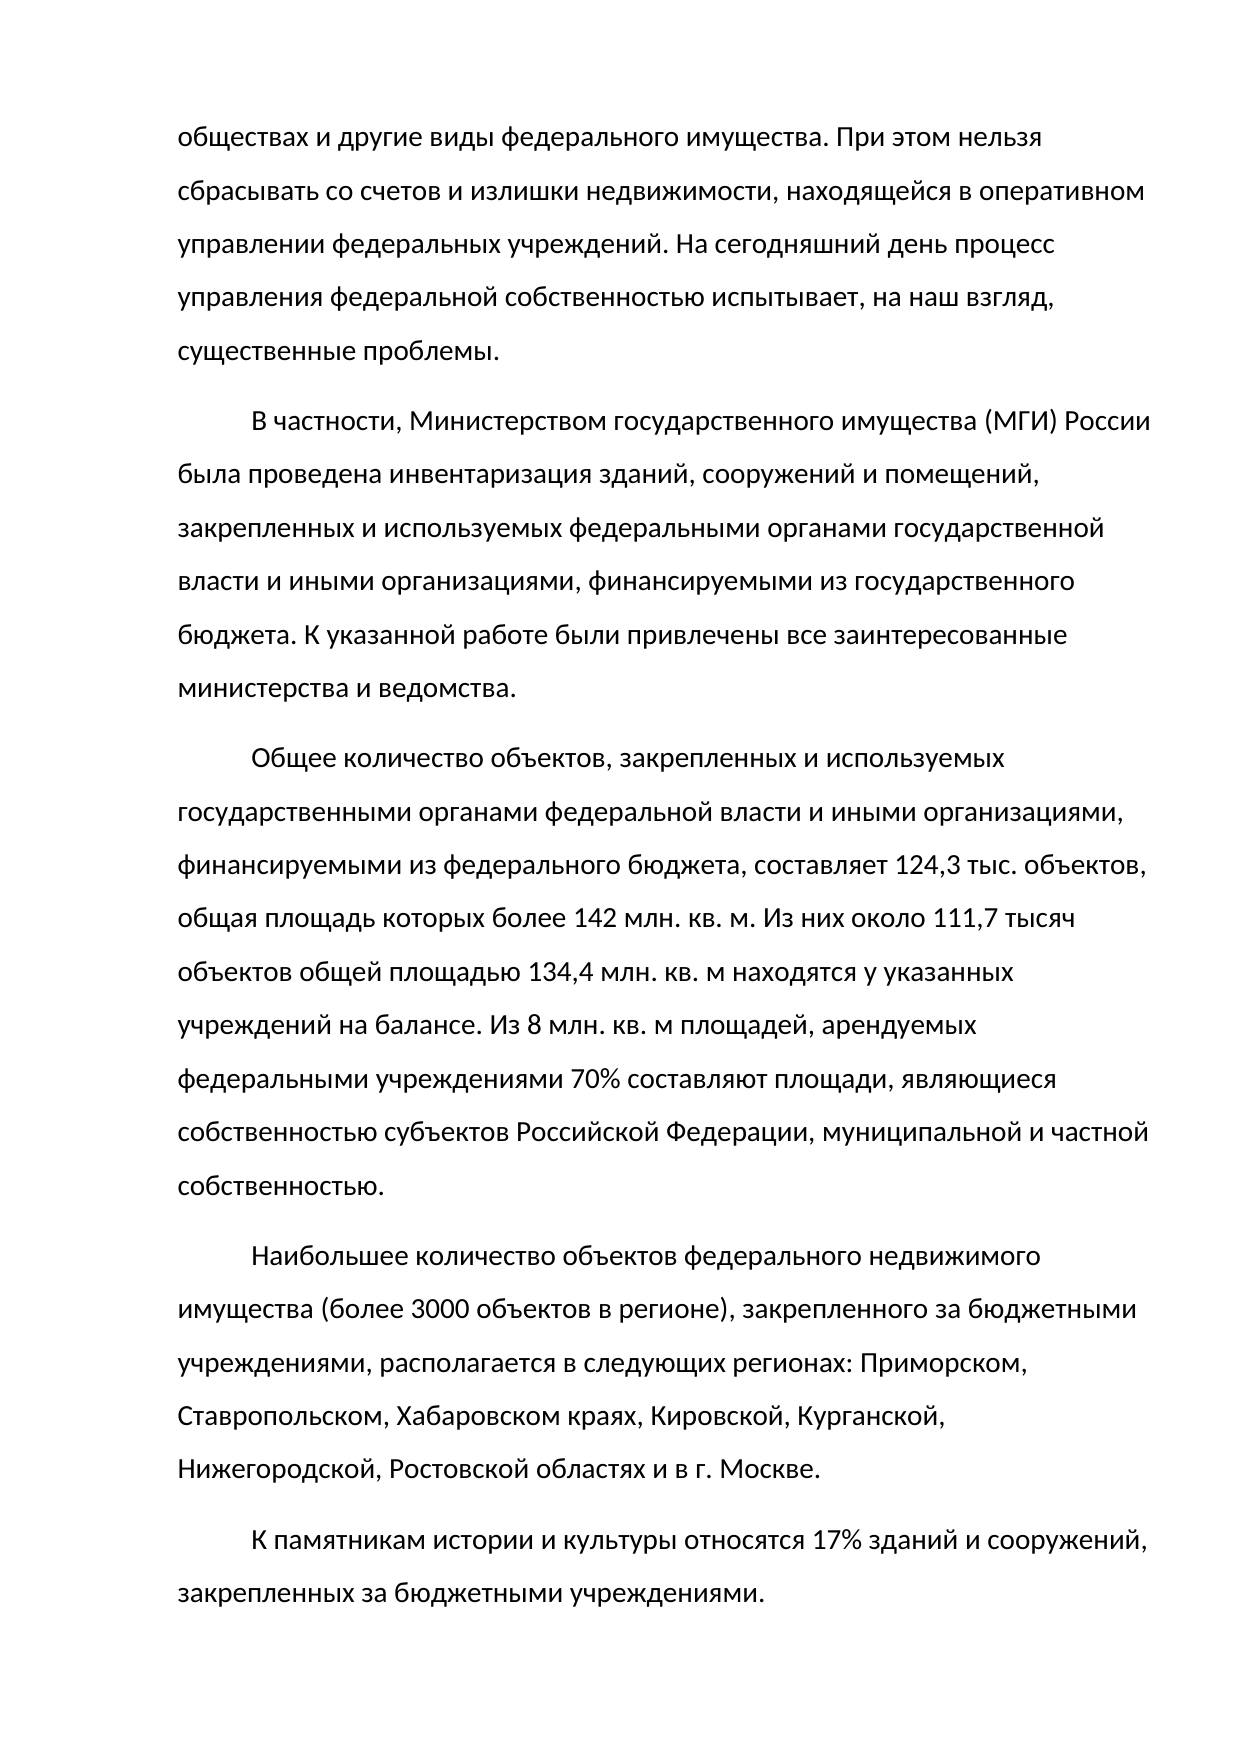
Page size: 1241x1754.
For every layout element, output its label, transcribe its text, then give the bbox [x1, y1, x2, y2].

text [177, 118, 1152, 367]
text К памятникам истории и культуры относятся 17% зданий и сооружений, закрепленных за бюджетными учреждениями. [177, 1521, 1152, 1610]
text Общее количество объектов, закрепленных и используемых государственными органами федеральной власти и иными организациями, финансируемыми из федерального бюджета, составляет 124,3 тыс. объектов, общая площадь которых более 142 млн. кв. м. Из них около 111,7 тысяч объектов общей площадью 134,4 млн. кв. м находятся у указанных учреждений на балансе. Из 8 млн. кв. м площадей, арендуемых федеральными учреждениями 70% составляют площади, являющиеся собственностью субъектов Российской Федерации, муниципальной и частной собственностью. [177, 739, 1152, 1202]
text В частности, Министерством государственного имущества (МГИ) России была проведена инвентаризация зданий, сооружений и помещений, закрепленных и используемых федеральными органами государственной власти и иными организациями, финансируемыми из государственного бюджета. К указанной работе были привлечены все заинтересованные министерства и ведомства. [177, 402, 1152, 705]
text Наибольшее количество объектов федерального недвижимого имущества (более 3000 объектов в регионе), закрепленного за бюджетными учреждениями, располагается в следующих регионах: Приморском, Ставропольском, Хабаровском краях, Кировской, Курганской, Нижегородской, Ростовской областях и в г. Москве. [177, 1237, 1152, 1486]
